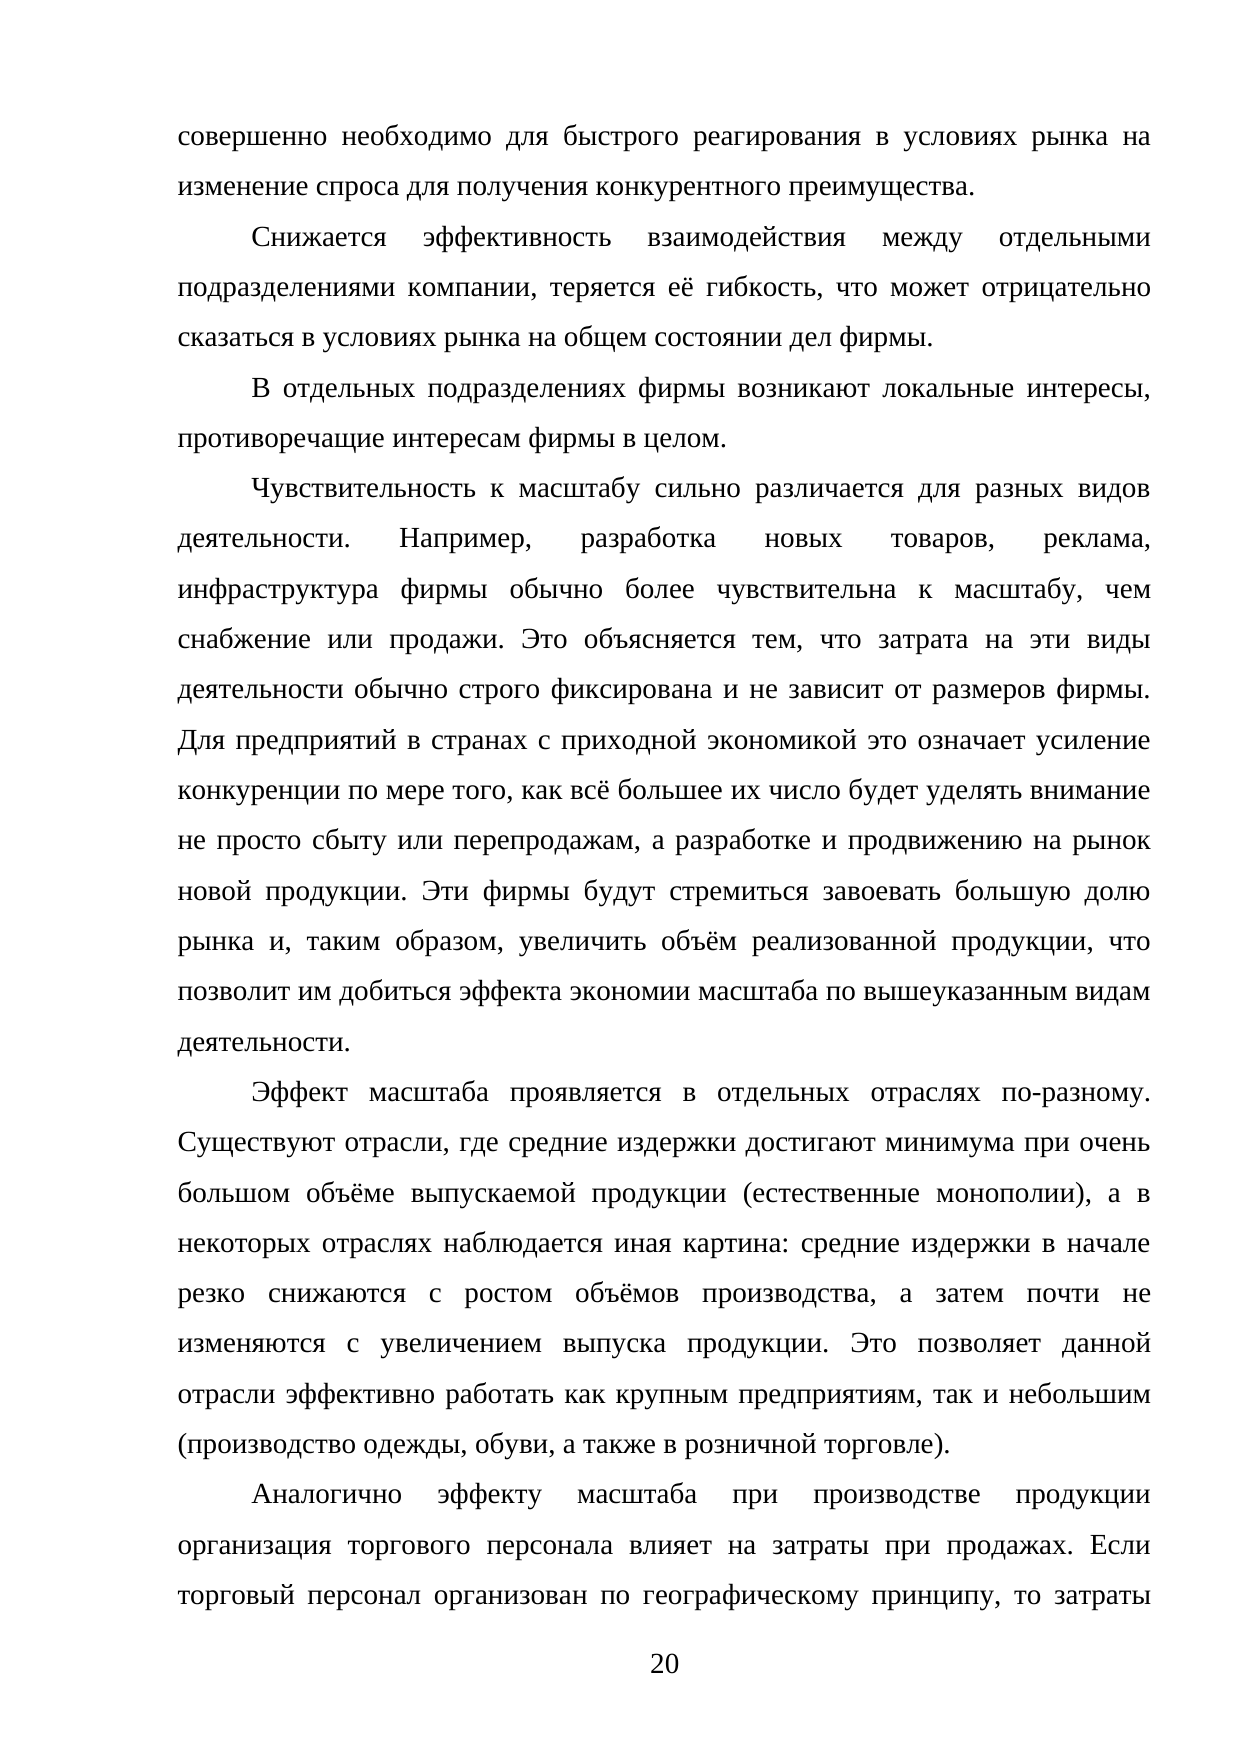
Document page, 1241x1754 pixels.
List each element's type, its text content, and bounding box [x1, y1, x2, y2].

text Эффект масштаба проявляется в отдельных отраслях по-разному. Существуют отрасли, где средние издержки достигают минимума при очень большом объёме выпускаемой продукции (естественные монополии), а в некоторых отраслях наблюдается иная картина: средние издержки в начале резко снижаются с ростом объёмов производства, а затем почти не изменяются с увеличением выпуска продукции. Это позволяет данной отрасли эффективно работать как крупным предприятиям, так и небольшим (производство одежды, обуви, а также в розничной торговле). [177, 1074, 1152, 1460]
text В отдельных подразделениях фирмы возникают локальные интересы, противоречащие интересам фирмы в целом. [177, 370, 1152, 453]
text Чувствительность к масштабу сильно различается для разных видов деятельности. Например, разработка новых товаров, реклама, инфраструктура фирмы обычно более чувствительна к масштабу, чем снабжение или продажи. Это объясняется тем, что затрата на эти виды деятельности обычно строго фиксирована и не зависит от размеров фирмы. Для предприятий в странах с приходной экономикой это означает усиление конкуренции по мере того, как всё большее их число будет уделять внимание не просто сбыту или перепродажам, а разработке и продвижению на рынок новой продукции. Эти фирмы будут стремиться завоевать большую долю рынка и, таким образом, увеличить объём реализованной продукции, что позволит им добиться эффекта экономии масштаба по вышеуказанным видам деятельности. [177, 470, 1152, 1057]
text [177, 1477, 1152, 1611]
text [177, 118, 1152, 202]
text Снижается эффективность взаимодействия между отдельными подразделениями компании, теряется её гибкость, что может отрицательно сказаться в условиях рынка на общем состоянии дел фирмы. [177, 219, 1152, 353]
